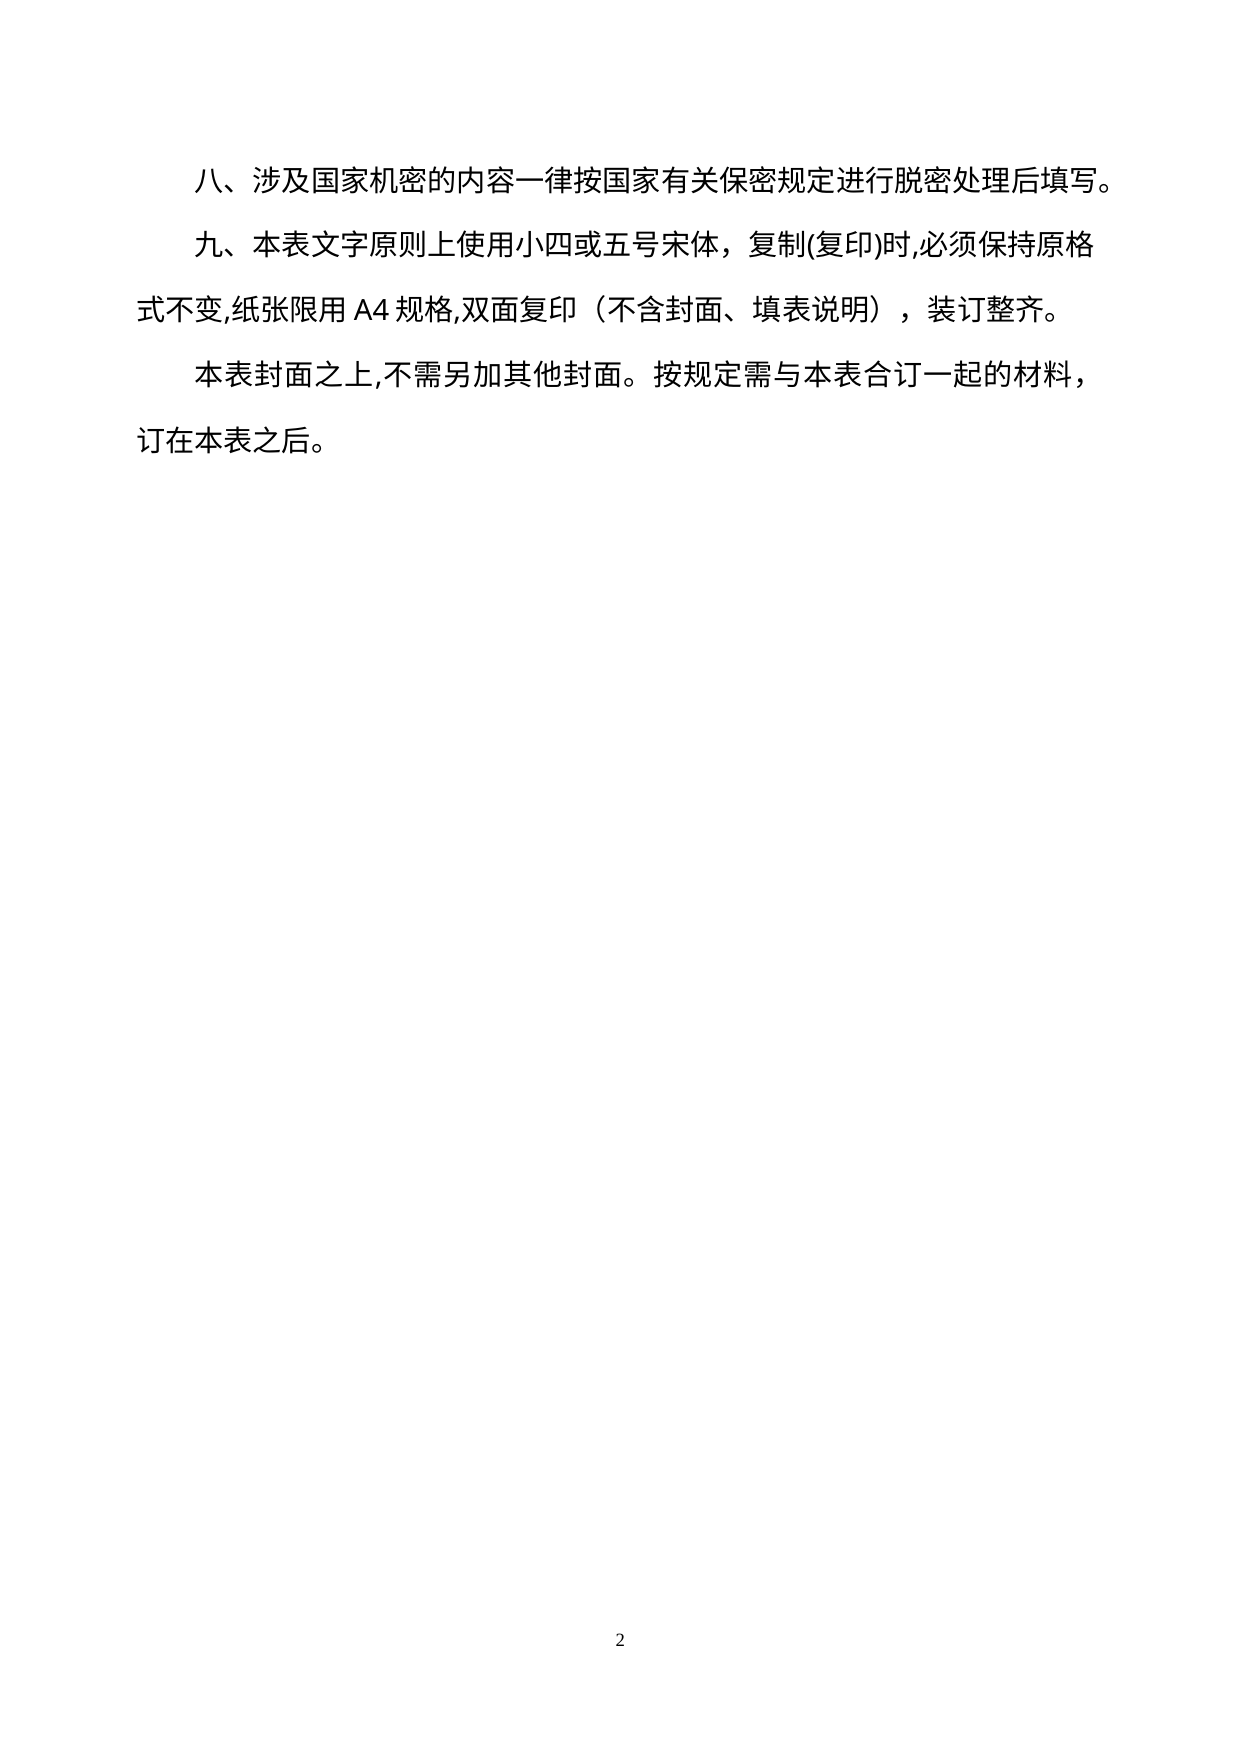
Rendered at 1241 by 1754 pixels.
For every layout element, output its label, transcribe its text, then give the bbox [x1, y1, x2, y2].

text 本表封面之上,不需另加其他封面。按规定需与本表合订一起的材料，订在本表之后。 [136, 341, 1104, 471]
text 九、本表文字原则上使用小四或五号宋体，复制(复印)时,必须保持原格 [136, 211, 1138, 276]
text 式不变,纸张限用A4规格,双面复印（不含封面、填表说明），装订整齐。 [136, 276, 1138, 341]
text 八、涉及国家机密的内容一律按国家有关保密规定进行脱密处理后填写。 [136, 146, 1138, 211]
